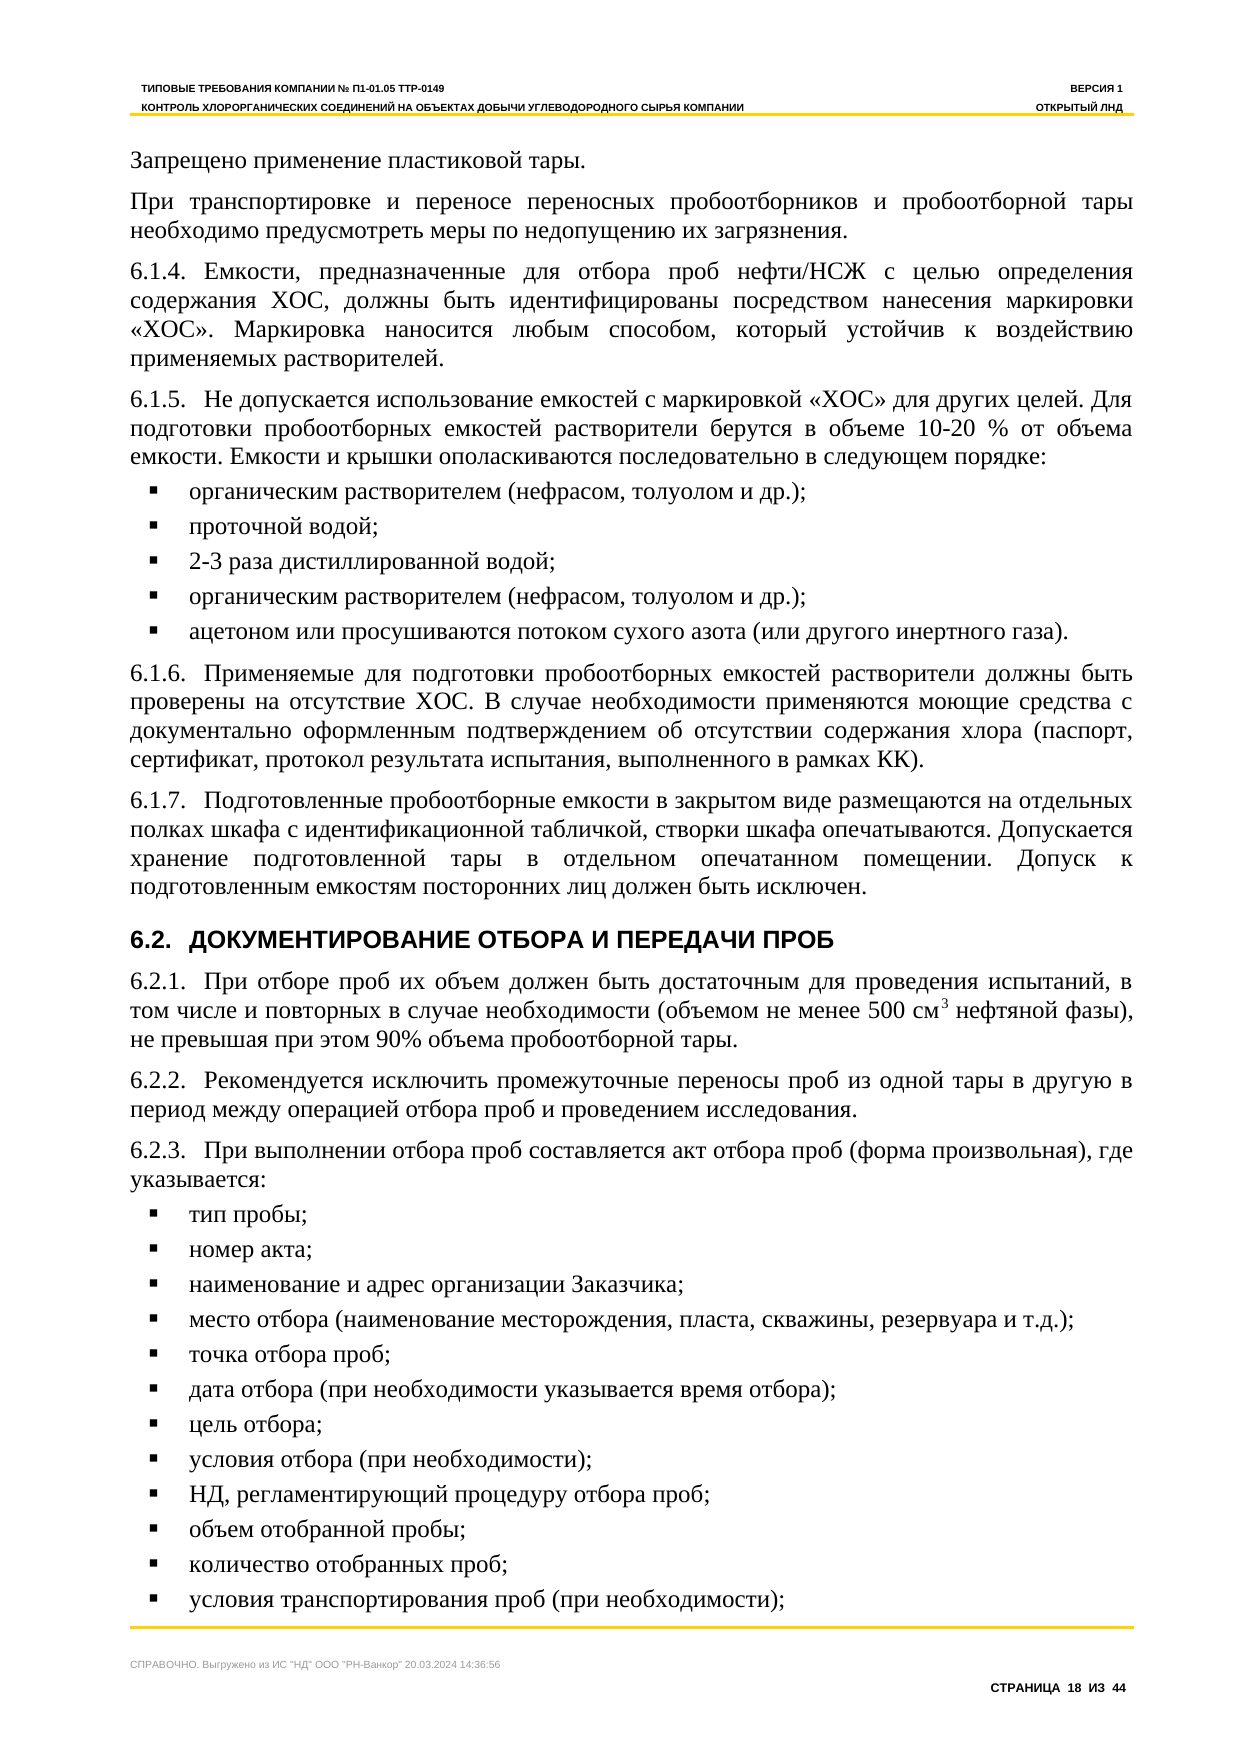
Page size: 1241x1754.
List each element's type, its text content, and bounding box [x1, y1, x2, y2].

list Подготовленные пробоотборные емкости в закрытом виде размещаются на отдельных полках шкафа с идентификационной табличкой, створки шкафа опечатываются. Допускается хранение подготовленной тары в отдельном опечатанном помещении. Допуск к подготовленным емкостям посторонних лиц должен быть исключен. [130, 785, 1134, 900]
text При транспортировке и переносе переносных пробоотборников и пробоотборной тары необходимо предусмотреть меры по недопущению их загрязнения. [130, 186, 1134, 244]
list точка отбора проб; [148, 1339, 1134, 1368]
list цель отбора; [148, 1409, 1134, 1438]
list номер акта; [148, 1234, 1134, 1263]
list тип пробы; [148, 1199, 1134, 1228]
list проточной водой; [148, 511, 1134, 540]
list ацетоном или просушиваются потоком сухого азота (или другого инертного газа). [148, 616, 1134, 645]
list НД, регламентирующий процедуру отбора проб; [148, 1479, 1134, 1508]
list 2-3 раза дистиллированной водой; [148, 546, 1134, 575]
list дата отбора (при необходимости указывается время отбора); [148, 1374, 1134, 1403]
list Не допускается использование емкостей с маркировкой «ХОС» для других целей. Для подготовки пробоотборных емкостей растворители берутся в объеме 10-20 % от объема емкости. Емкости и крышки ополаскиваются последовательно в следующем порядке: [130, 384, 1134, 470]
list органическим растворителем (нефрасом, толуолом и др.); [148, 581, 1134, 610]
list условия транспортирования проб (при необходимости); [148, 1584, 1134, 1613]
list условия отбора (при необходимости); [148, 1444, 1134, 1473]
list При выполнении отбора проб составляется акт отбора проб (форма произвольная), где указывается: [130, 1135, 1134, 1193]
list количество отобранных проб; [148, 1549, 1134, 1578]
list При отборе проб их объем должен быть достаточным для проведения испытаний, в том числе и повторных в случае необходимости (объемом не менее 500 см3 нефтяной фазы), не превышая при этом 90% объема пробоотборной тары. [130, 966, 1134, 1053]
text Запрещено применение пластиковой тары. [130, 145, 1134, 174]
list наименование и адрес организации Заказчика; [148, 1269, 1134, 1298]
list Применяемые для подготовки пробоотборных емкостей растворители должны быть проверены на отсутствие ХОС. В случае необходимости применяются моющие средства с документально оформленным подтверждением об отсутствии содержания хлора (паспорт, сертификат, протокол результата испытания, выполненного в рамках КК). [130, 658, 1134, 773]
list органическим растворителем (нефрасом, толуолом и др.); [148, 476, 1134, 505]
list место отбора (наименование месторождения, пласта, скважины, резервуара и т.д.); [148, 1304, 1134, 1333]
list ДОКУМЕНТИРОВАНИЕ ОТБОРА И ПЕРЕДАЧИ ПРОБ [130, 925, 1134, 954]
list Рекомендуется исключить промежуточные переносы проб из одной тары в другую в период между операцией отбора проб и проведением исследования. [130, 1065, 1134, 1123]
list объем отобранной пробы; [148, 1514, 1134, 1543]
list Емкости, предназначенные для отбора проб нефти/НСЖ с целью определения содержания ХОС, должны быть идентифицированы посредством нанесения маркировки «ХОС». Маркировка наносится любым способом, который устойчив к воздействию применяемых растворителей. [130, 256, 1134, 371]
